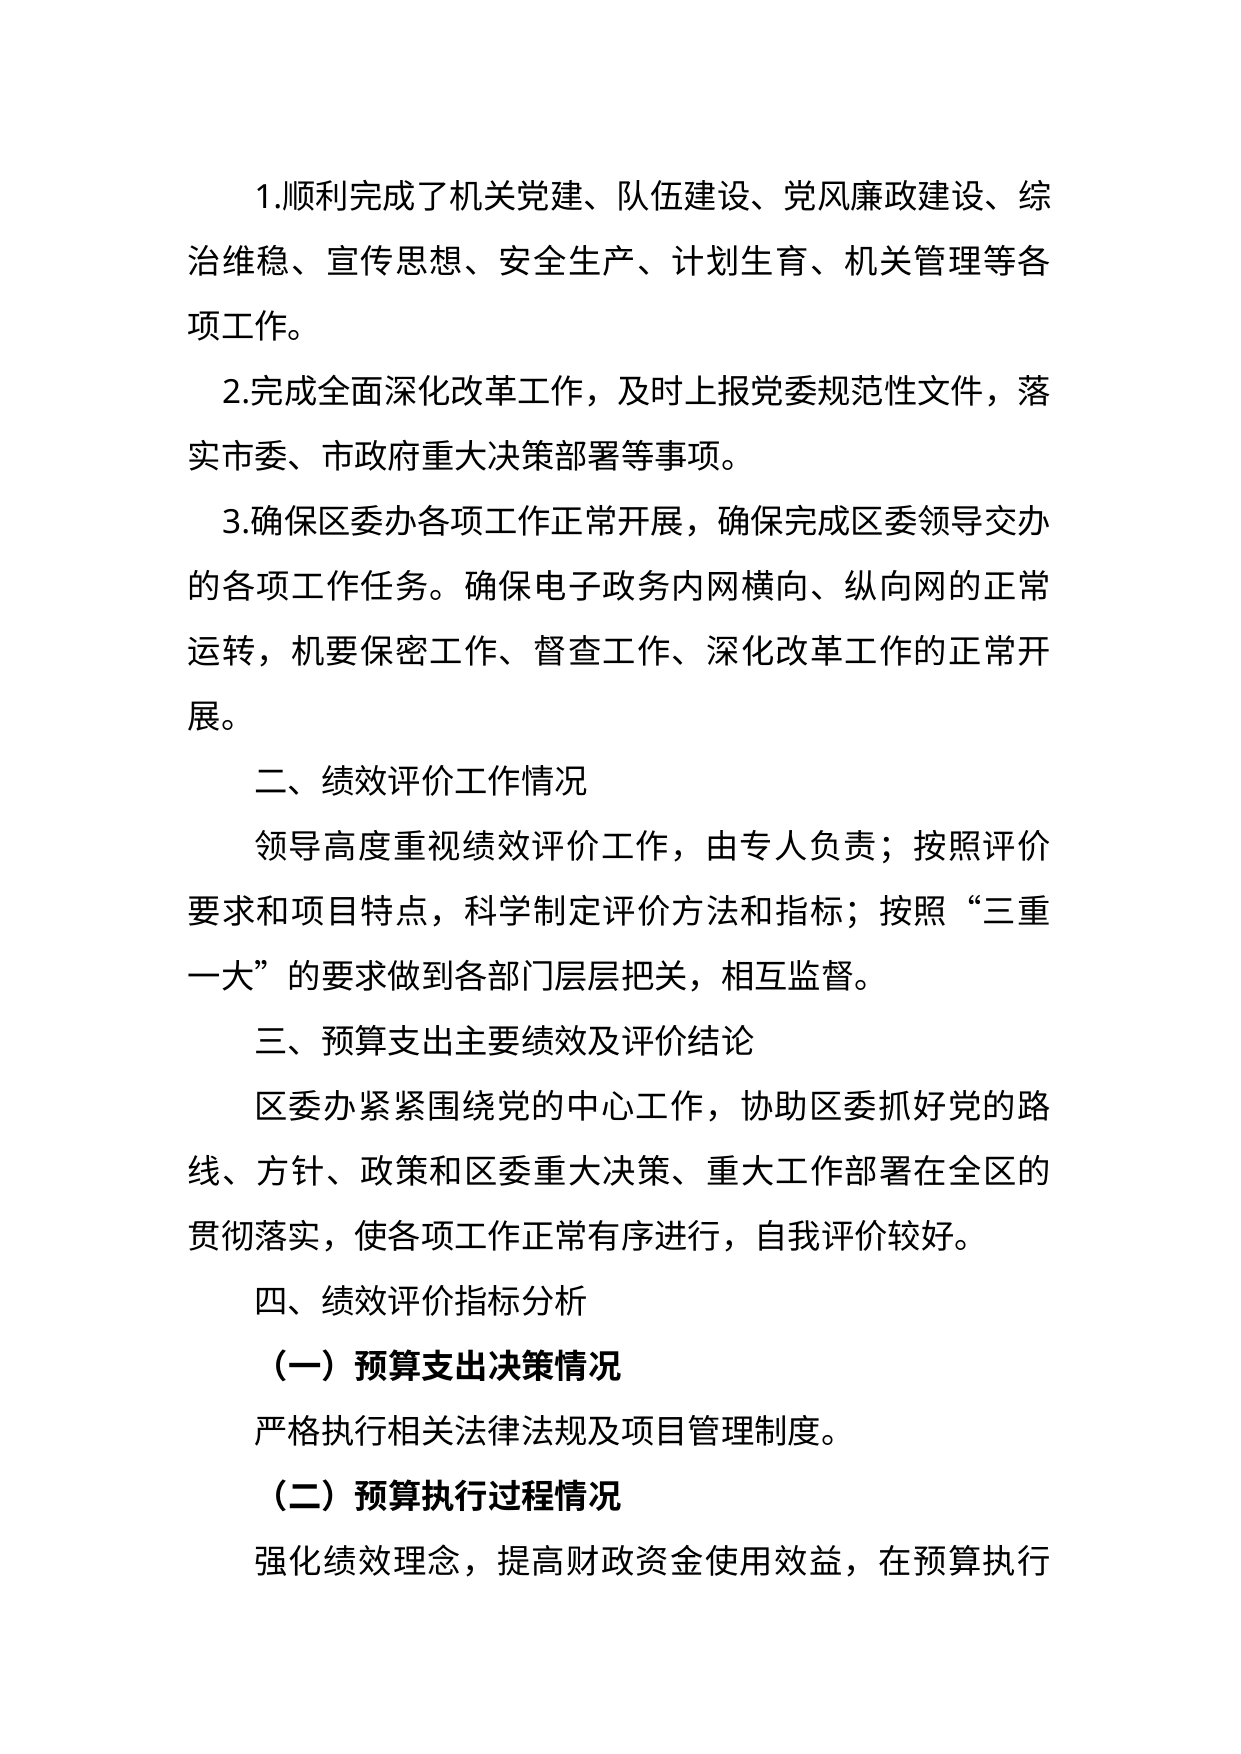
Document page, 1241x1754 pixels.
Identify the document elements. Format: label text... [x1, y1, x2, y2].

text 1.顺利完成了机关党建、队伍建设、党风廉政建设、综治维稳、宣传思想、安全生产、计划生育、机关管理等各项工作。 2.完成全面深化改革工作，及时上报党委规范性文件，落实市委、市政府重大决策部署等事项。 3.确保区委办各项工作正常开展，确保完成区委领导交办的各项工作任务。确保电子政务内网横向、纵向网的正常运转，机要保密工作、督查工作、深化改革工作的正常开展。 [187, 162, 1053, 747]
text 二、绩效评价工作情况 [187, 747, 1053, 812]
list 三、预算支出主要绩效及评价结论 [254, 1007, 1053, 1072]
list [187, 1527, 1053, 1592]
text 严格执行相关法律法规及项目管理制度。 [187, 1397, 1053, 1462]
text （一）预算支出决策情况 [187, 1332, 1053, 1397]
list 预算执行过程情况 [187, 1462, 1053, 1527]
list 领导高度重视绩效评价工作，由专人负责；按照评价要求和项目特点，科学制定评价方法和指标；按照“三重一大”的要求做到各部门层层把关，相互监督。 [187, 812, 1053, 1007]
list 区委办紧紧围绕党的中心工作，协助区委抓好党的路线、方针、政策和区委重大决策、重大工作部署在全区的贯彻落实，使各项工作正常有序进行，自我评价较好。 [187, 1072, 1053, 1267]
text 四、绩效评价指标分析 [187, 1267, 1053, 1332]
